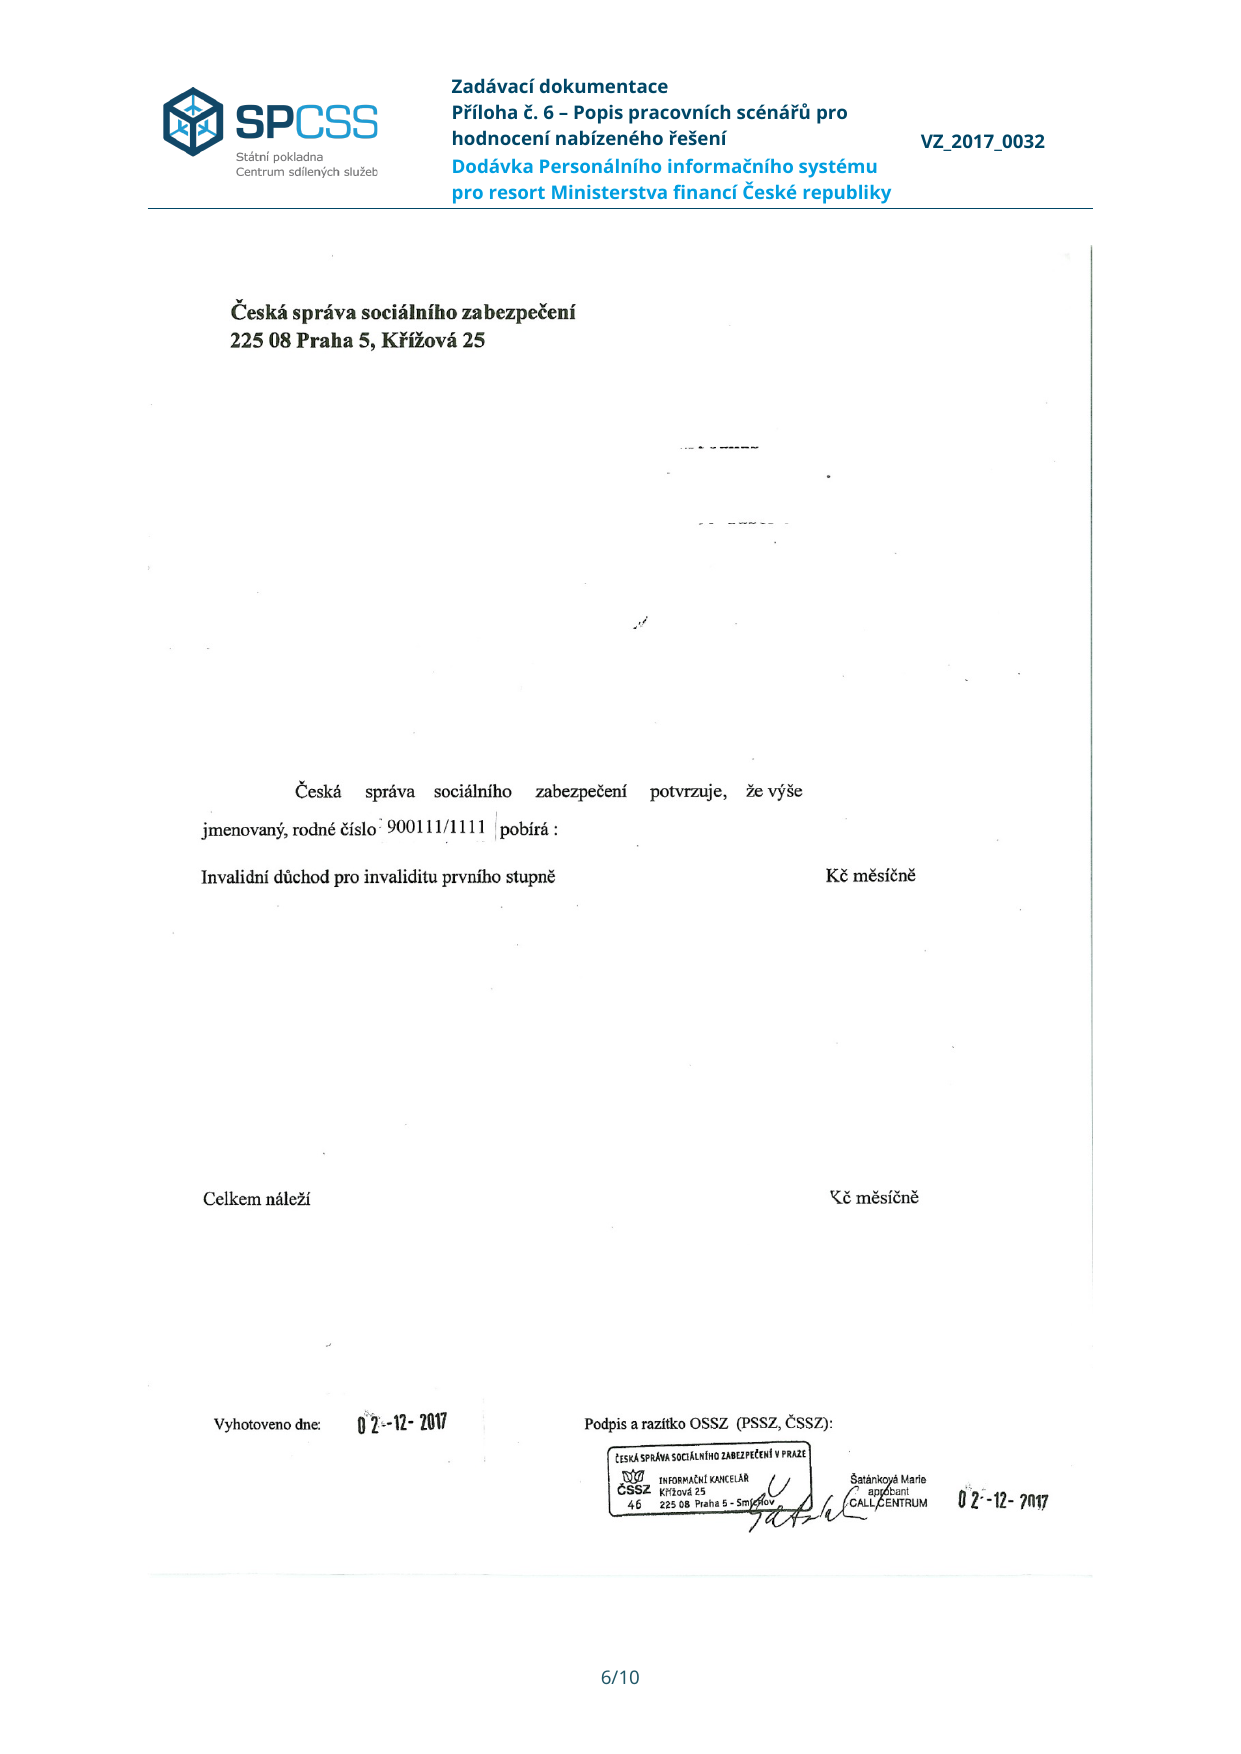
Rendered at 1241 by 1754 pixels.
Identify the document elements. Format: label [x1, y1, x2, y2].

picture [163, 87, 378, 178]
picture [147, 245, 1093, 1578]
